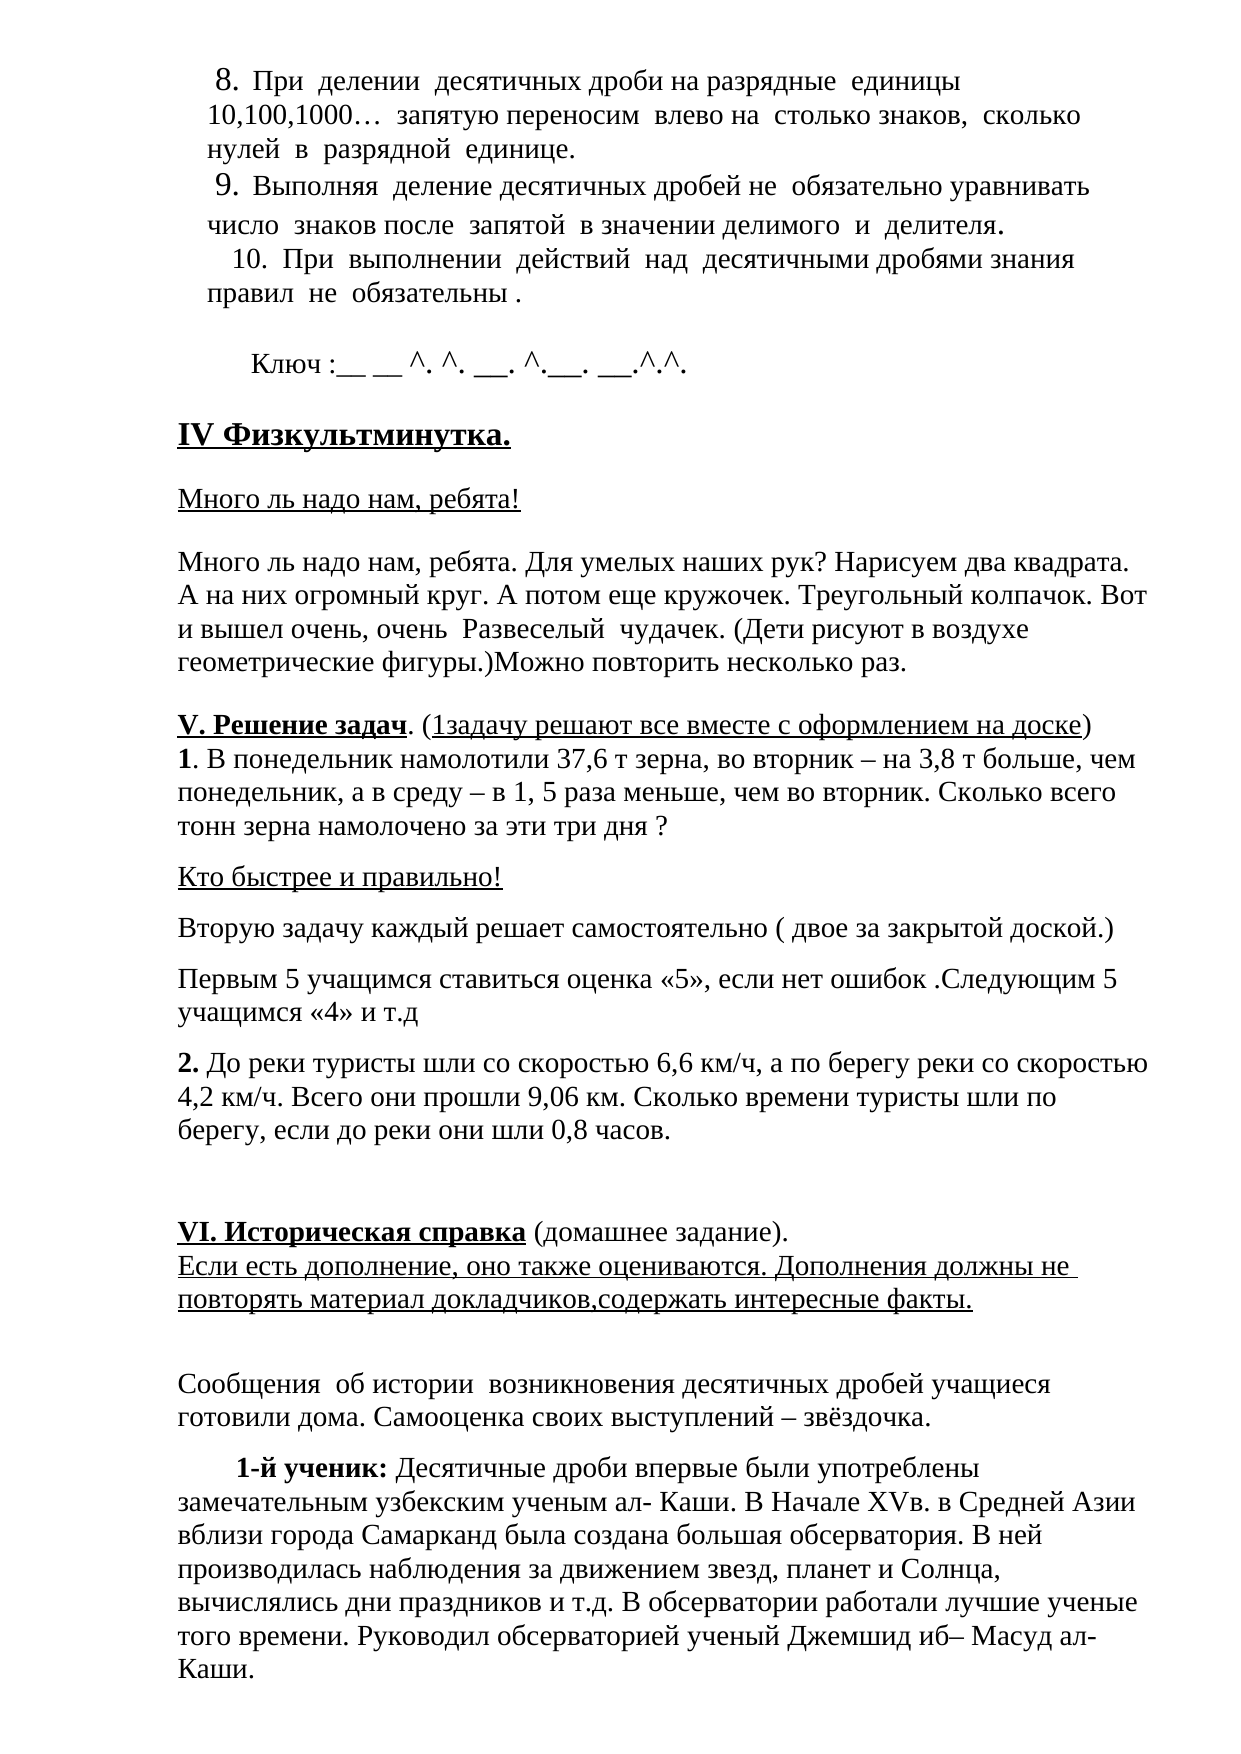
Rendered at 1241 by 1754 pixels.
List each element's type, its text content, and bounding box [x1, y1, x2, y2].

text 2. До реки туристы шли со скоростью 6,6 км/ч, а по берегу реки со скоростью 4,2 км/ч. Всего они прошли 9,06 км. Сколько времени туристы шли по берегу, если до реки они шли 0,8 часов. [177, 1045, 1152, 1146]
text VI. Историческая справка (домашнее задание). [177, 1214, 1152, 1248]
text Много ль надо нам, ребята. Для умелых наших рук? Нарисуем два квадрата. А на них огромный круг. А потом еще кружочек. Треугольный колпачок. Вот и вышел очень, очень Развеселый чудачек. (Дети рисуют в воздухе геометрические фигуры.)Можно повторить несколько раз. [177, 544, 1152, 678]
text Сообщения об истории возникновения десятичных дробей учащиеся готовили дома. Самооценка своих выступлений – звёздочка. [177, 1366, 1152, 1433]
text Ключ :__ __ ^. ^. __. ^.__. __.^.^. [251, 342, 1104, 380]
text Первым 5 учащимся ставиться оценка «5», если нет ошибок .Следующим 5 учащимся «4» и т.д [177, 961, 1152, 1028]
text Если есть дополнение, оно также оцениваются. Дополнения должны не повторять материал докладчиков,содержать интересные факты. [177, 1248, 1152, 1315]
list При делении десятичных дроби на разрядные единицы 10,100,1000… запятую переносим влево на столько знаков, сколько нулей в разрядной единице. [207, 59, 1104, 164]
text V. Решение задач. (1задачу решают все вместе с оформлением на доске) [177, 707, 1104, 741]
text Кто быстрее и правильно! [177, 859, 1152, 892]
text 10. При выполнении действий над десятичными дробями знания правил не обязательны . [207, 241, 1104, 308]
text 1-й ученик: Десятичные дроби впервые были употреблены замечательным узбекским ученым ал- Каши. В Начале ХVв. в Средней Азии вблизи города Самарканд была создана большая обсерватория. В ней производилась наблюдения за движением звезд, планет и Солнца, вычислялись дни праздников и т.д. В обсерватории работали лучшие ученые того времени. Руководил обсерваторией ученый Джемшид иб– Масуд ал- Каши. [177, 1450, 1152, 1685]
text IV Физкультминутка. [177, 414, 1104, 452]
text Много ль надо нам, ребята! [177, 481, 1152, 515]
list Выполняя деление десятичных дробей не обязательно уравнивать число знаков после запятой в значении делимого и делителя. [207, 164, 1104, 241]
text Вторую задачу каждый решает самостоятельно ( двое за закрытой доской.) [177, 910, 1152, 943]
text 1. В понедельник намолотили 37,6 т зерна, во вторник – на 3,8 т больше, чем понедельник, а в среду – в 1, 5 раза меньше, чем во вторник. Сколько всего тонн зерна намолочено за эти три дня ? [177, 741, 1152, 841]
